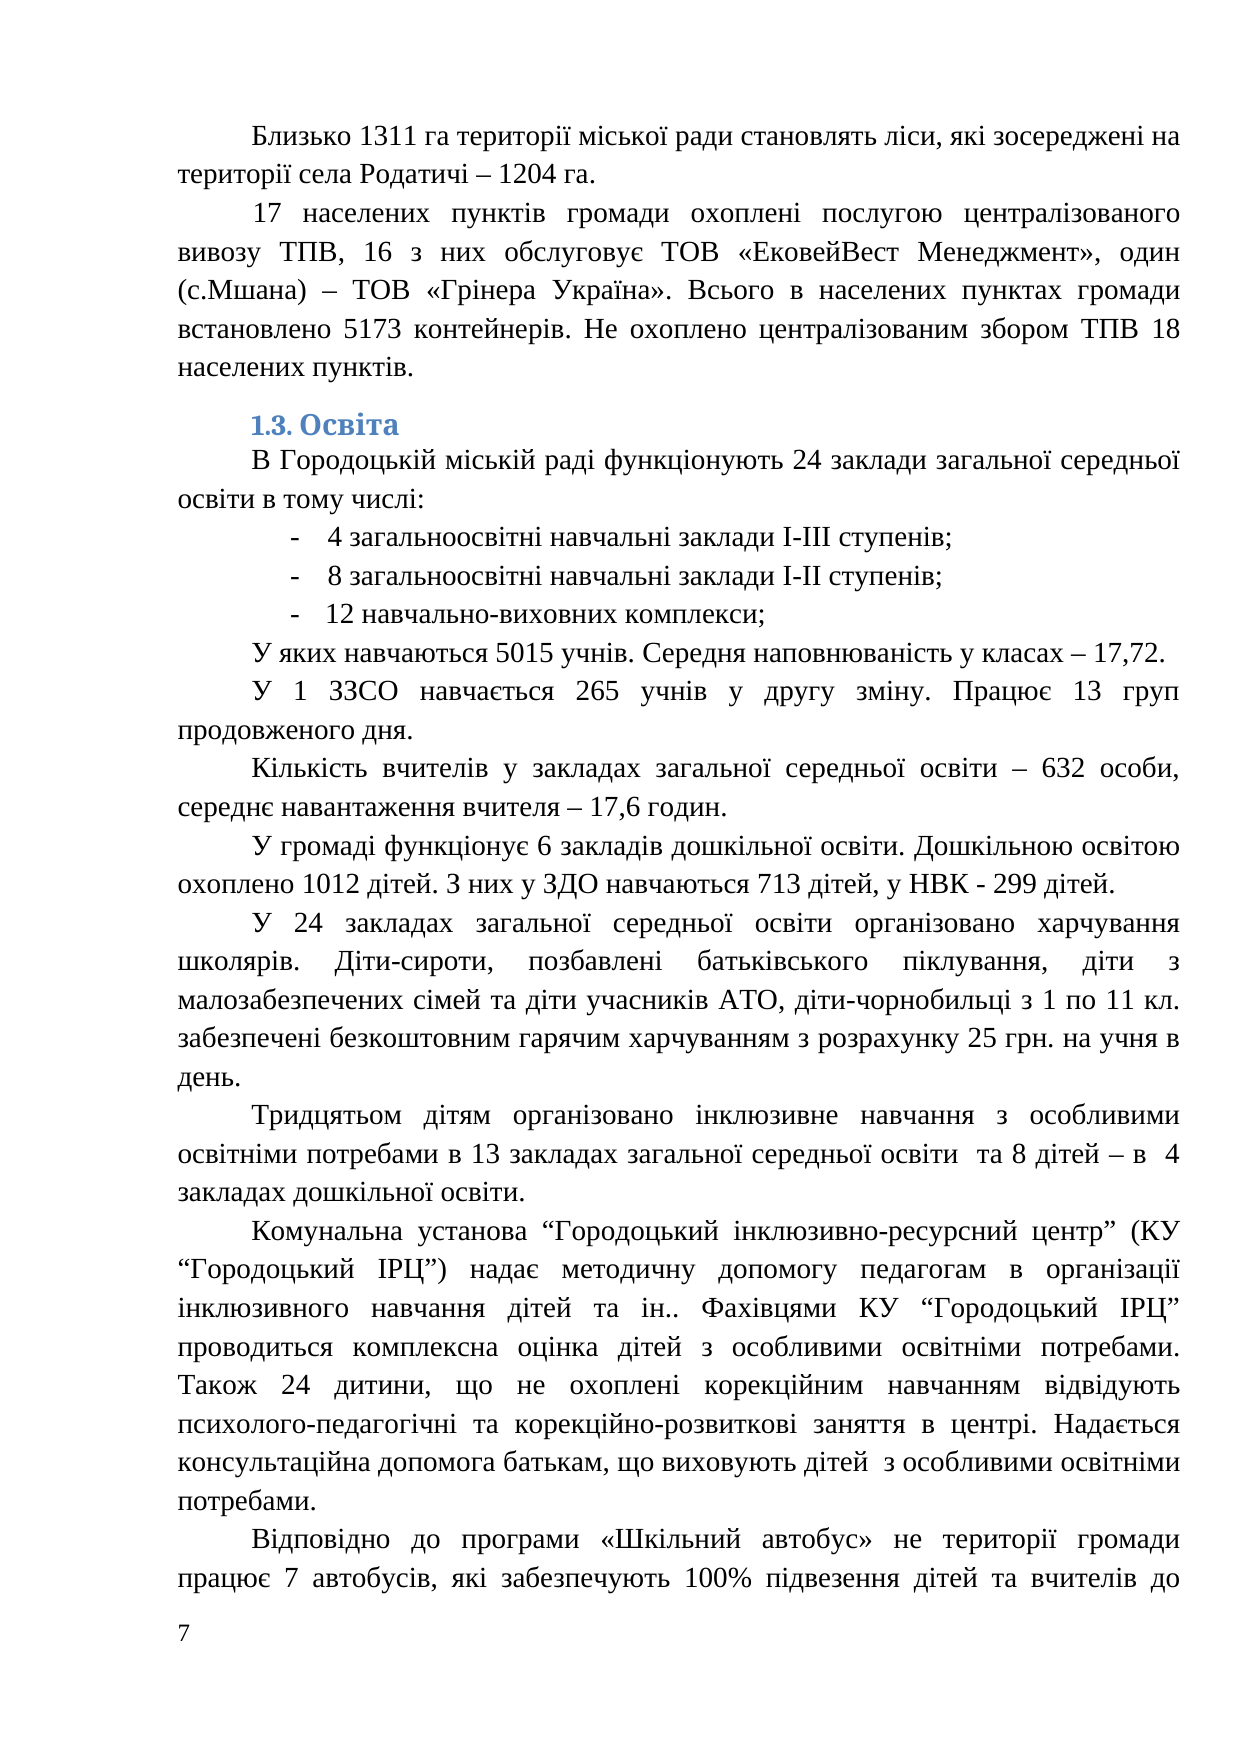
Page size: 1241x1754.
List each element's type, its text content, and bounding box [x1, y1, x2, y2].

text В Городоцькій міській раді функціонують 24 заклади загальної середньої освіти в тому числі: [177, 442, 1181, 514]
text У яких навчаються 5015 учнів. Середня наповнюваність у класах – 17,72. [177, 635, 1181, 668]
text 17 населених пунктів громади охоплені послугою централізованого вивозу ТПВ, 16 з них обслуговує ТОВ «ЕковейВест Менеджмент», один (с.Мшана) – ТОВ «Грінера Україна». Всього в населених пунктах громади встановлено 5173 контейнерів. Не охоплено централізованим збором ТПВ 18 населених пунктів. [177, 195, 1181, 383]
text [177, 1521, 1181, 1593]
text У 1 ЗЗСО навчається 265 учнів у другу зміну. Працює 13 груп продовженого дня. [177, 673, 1181, 746]
subtitle 1.3. Освіта [177, 409, 1181, 442]
text Кількість вчителів у закладах загальної середньої освіти – 632 особи, середнє навантаження вчителя – 17,6 годин. [177, 751, 1181, 823]
text Тридцятьом дітям організовано інклюзивне навчання з особливими освітніми потребами в 13 закладах загальної середньої освіти та 8 дітей – в 4 закладах дошкільної освіти. [177, 1097, 1181, 1208]
text Комунальна установа “Городоцький інклюзивно-ресурсний центр” (КУ “Городоцький ІРЦ”) надає методичну допомогу педагогам в організації інклюзивного навчання дітей та ін.. Фахівцями КУ “Городоцький ІРЦ” проводиться комплексна оцінка дітей з особливими освітніми потребами. Також 24 дитини, що не охоплені корекційним навчанням відвідують психолого-педагогічні та корекційно-розвиткові заняття в центрі. Надається консультаційна допомога батькам, що виховують дітей з особливими освітніми потребами. [177, 1213, 1181, 1516]
text У 24 закладах загальної середньої освіти організовано харчування школярів. Діти-сироти, позбавлені батьківського піклування, діти з малозабезпечених сімей та діти учасників АТО, діти-чорнобильці з 1 по 11 кл. забезпечені безкоштовним гарячим харчуванням з розрахунку 25 грн. на учня в день. [177, 905, 1181, 1092]
list 4 загальноосвітні навчальні заклади І-ІІІ ступенів; [290, 519, 1181, 553]
text У громаді функціонує 6 закладів дошкільної освіти. Дошкільною освітою охоплено 1012 дітей. З них у ЗДО навчаються 713 дітей, у НВК - 299 дітей. [177, 828, 1181, 900]
list 12 навчально-виховних комплекси; [290, 596, 1181, 630]
list 8 загальноосвітні навчальні заклади І-ІІ ступенів; [290, 558, 1181, 591]
text Близько 1311 га території міської ради становлять ліси, які зосереджені на території села Родатичі – 1204 га. [177, 118, 1181, 190]
